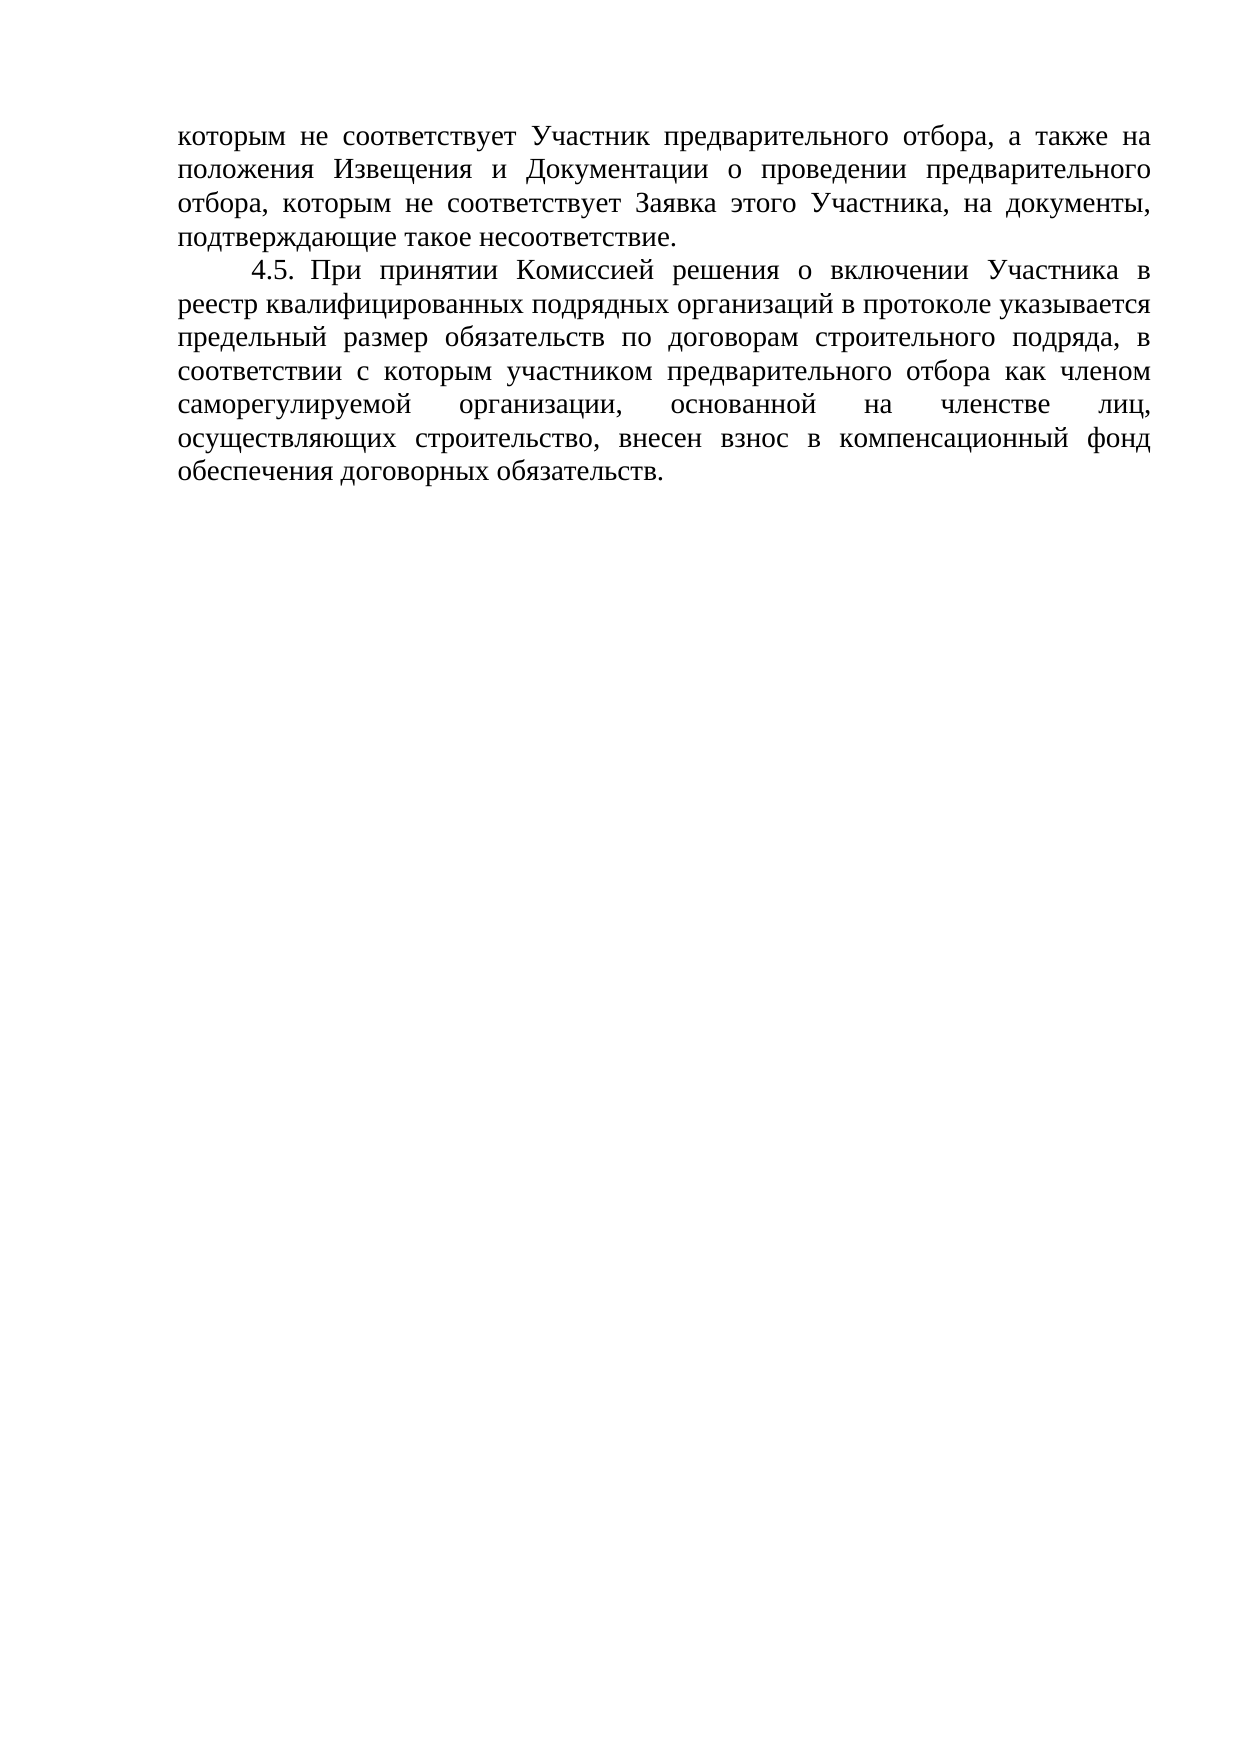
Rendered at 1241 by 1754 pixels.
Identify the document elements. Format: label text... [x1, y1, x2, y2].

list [177, 118, 1152, 252]
list При принятии Комиссией решения о включении Участника в реестр квалифицированных подрядных организаций в протоколе указывается предельный размер обязательств по договорам строительного подряда, в соответствии с которым участником предварительного отбора как членом саморегулируемой организации, основанной на членстве лиц, осуществляющих строительство, внесен взнос в компенсационный фонд обеспечения договорных обязательств. [177, 252, 1152, 487]
